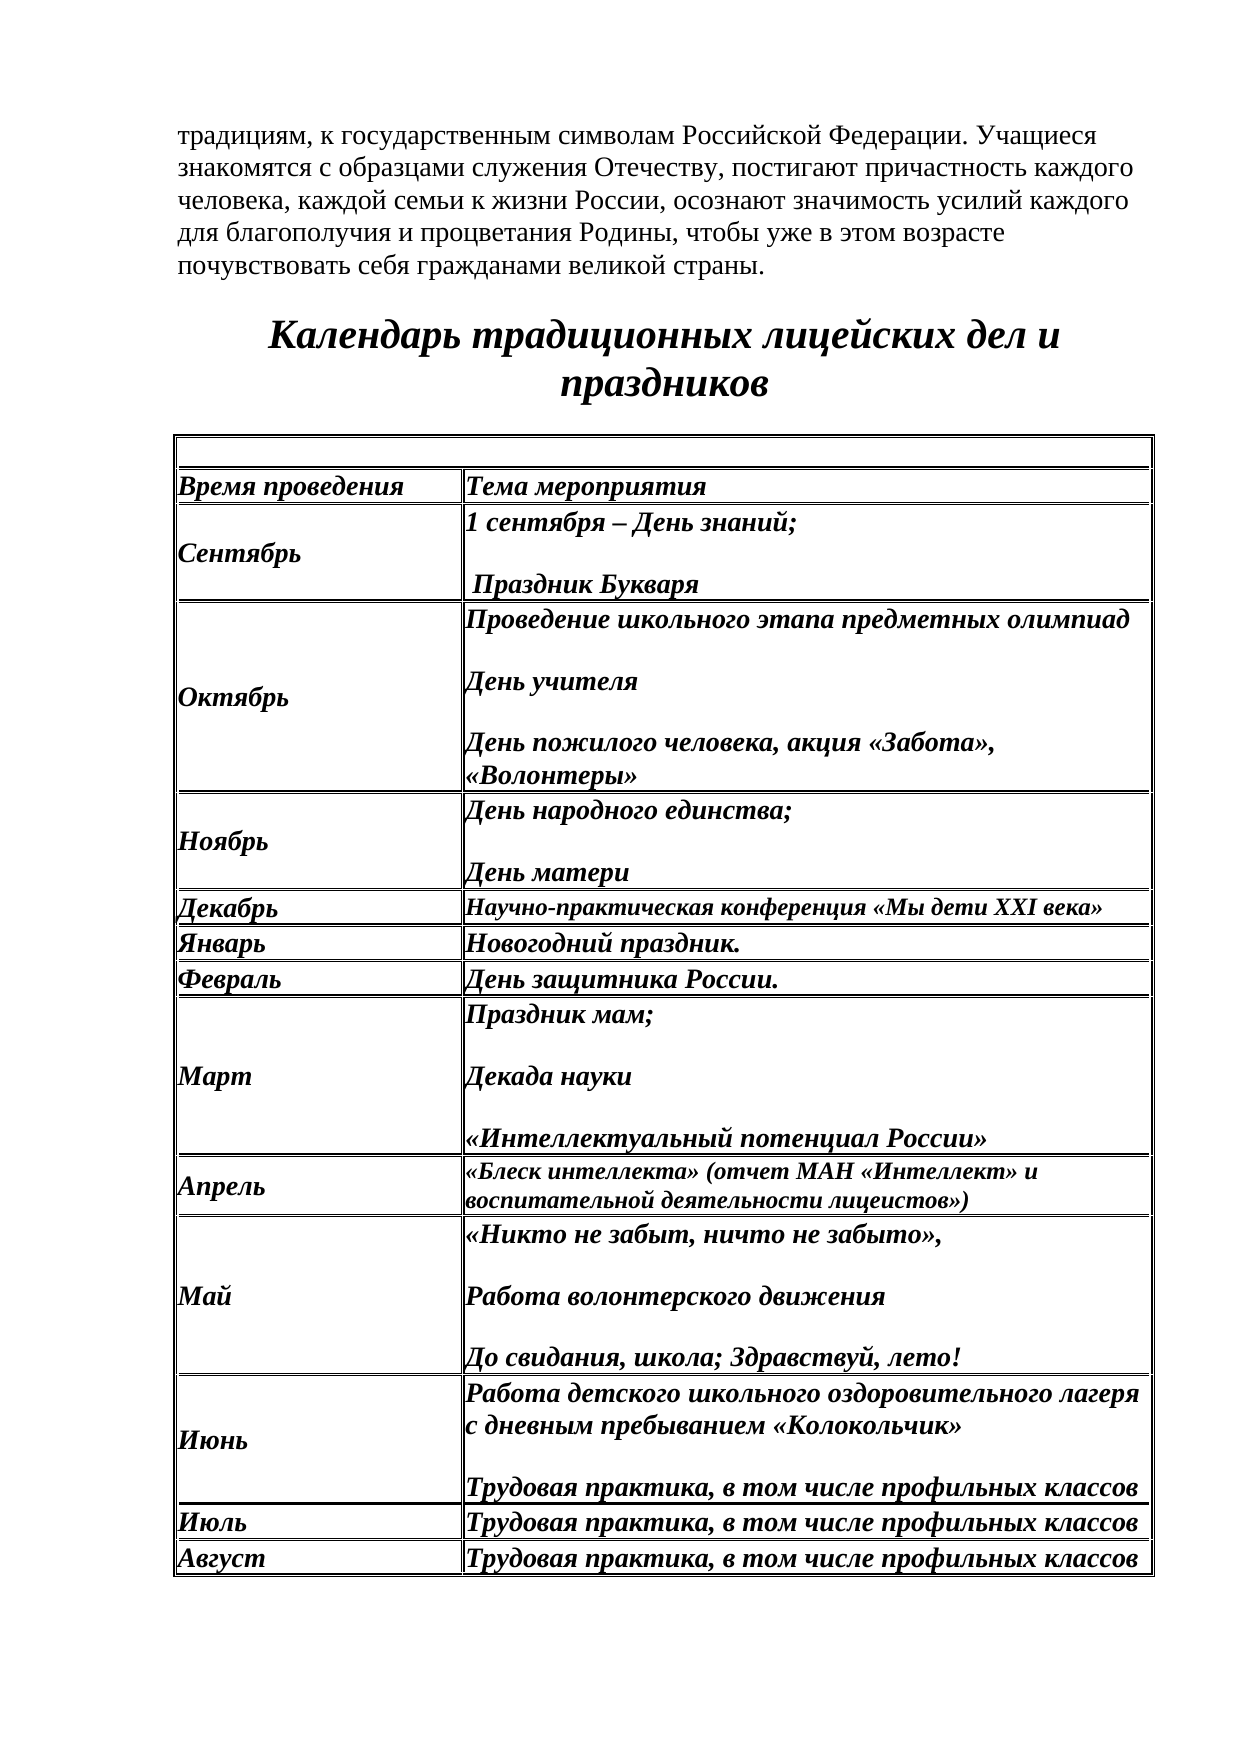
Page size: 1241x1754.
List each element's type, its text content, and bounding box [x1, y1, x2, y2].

table_cell День защитника России. [463, 959, 1153, 994]
table_cell Октябрь [177, 599, 461, 790]
table_cell Новогодний праздник. [465, 923, 1152, 959]
table_cell Декабрь [177, 888, 461, 923]
table_cell Апрель [177, 1153, 461, 1214]
table_header [177, 438, 1151, 466]
table_cell Трудовая практика, в том числе профильных классов [463, 1538, 1153, 1573]
table_cell Проведение школьного этапа предметных олимпиад День учителя День пожилого человека, акция «Забота», «Волонтеры» [465, 599, 1152, 790]
table_cell «Блеск интеллекта» (отчет МАН «Интеллект» и воспитательной деятельности лицеистов») [465, 1153, 1152, 1214]
table_cell Научно-практическая конференция «Мы дети XXI века» [465, 888, 1152, 923]
table_cell «Никто не забыт, ничто не забыто», Работа волонтерского движения До свидания, школа; Здравствуй, лето! [463, 1214, 1153, 1372]
table_cell Август [175, 1538, 463, 1573]
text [177, 118, 1152, 280]
table_cell Время проведения [177, 466, 461, 502]
table_cell Тема мероприятия [465, 466, 1152, 502]
table_cell Февраль [175, 959, 463, 994]
table_cell Январь [177, 923, 461, 959]
table_cell Работа детского школьного оздоровительного лагеря с дневным пребыванием «Колокольчик» Трудовая практика, в том числе профильных классов [465, 1373, 1152, 1502]
table_cell Ноябрь [177, 790, 461, 887]
text Календарь традиционных лицейских дел и праздников [177, 309, 1152, 405]
table_cell Июнь [177, 1373, 461, 1502]
table_cell Сентябрь [175, 502, 463, 599]
table_cell Праздник мам; Декада науки «Интеллектуальный потенциал России» [465, 994, 1152, 1153]
table_cell Июль [177, 1502, 461, 1538]
table_cell Март [177, 994, 461, 1153]
table_cell 1 сентября – День знаний; Праздник Букваря [463, 502, 1153, 599]
table_cell День народного единства; День матери [465, 790, 1152, 887]
table_cell Май [175, 1214, 463, 1372]
table_cell Трудовая практика, в том числе профильных классов [465, 1502, 1151, 1538]
